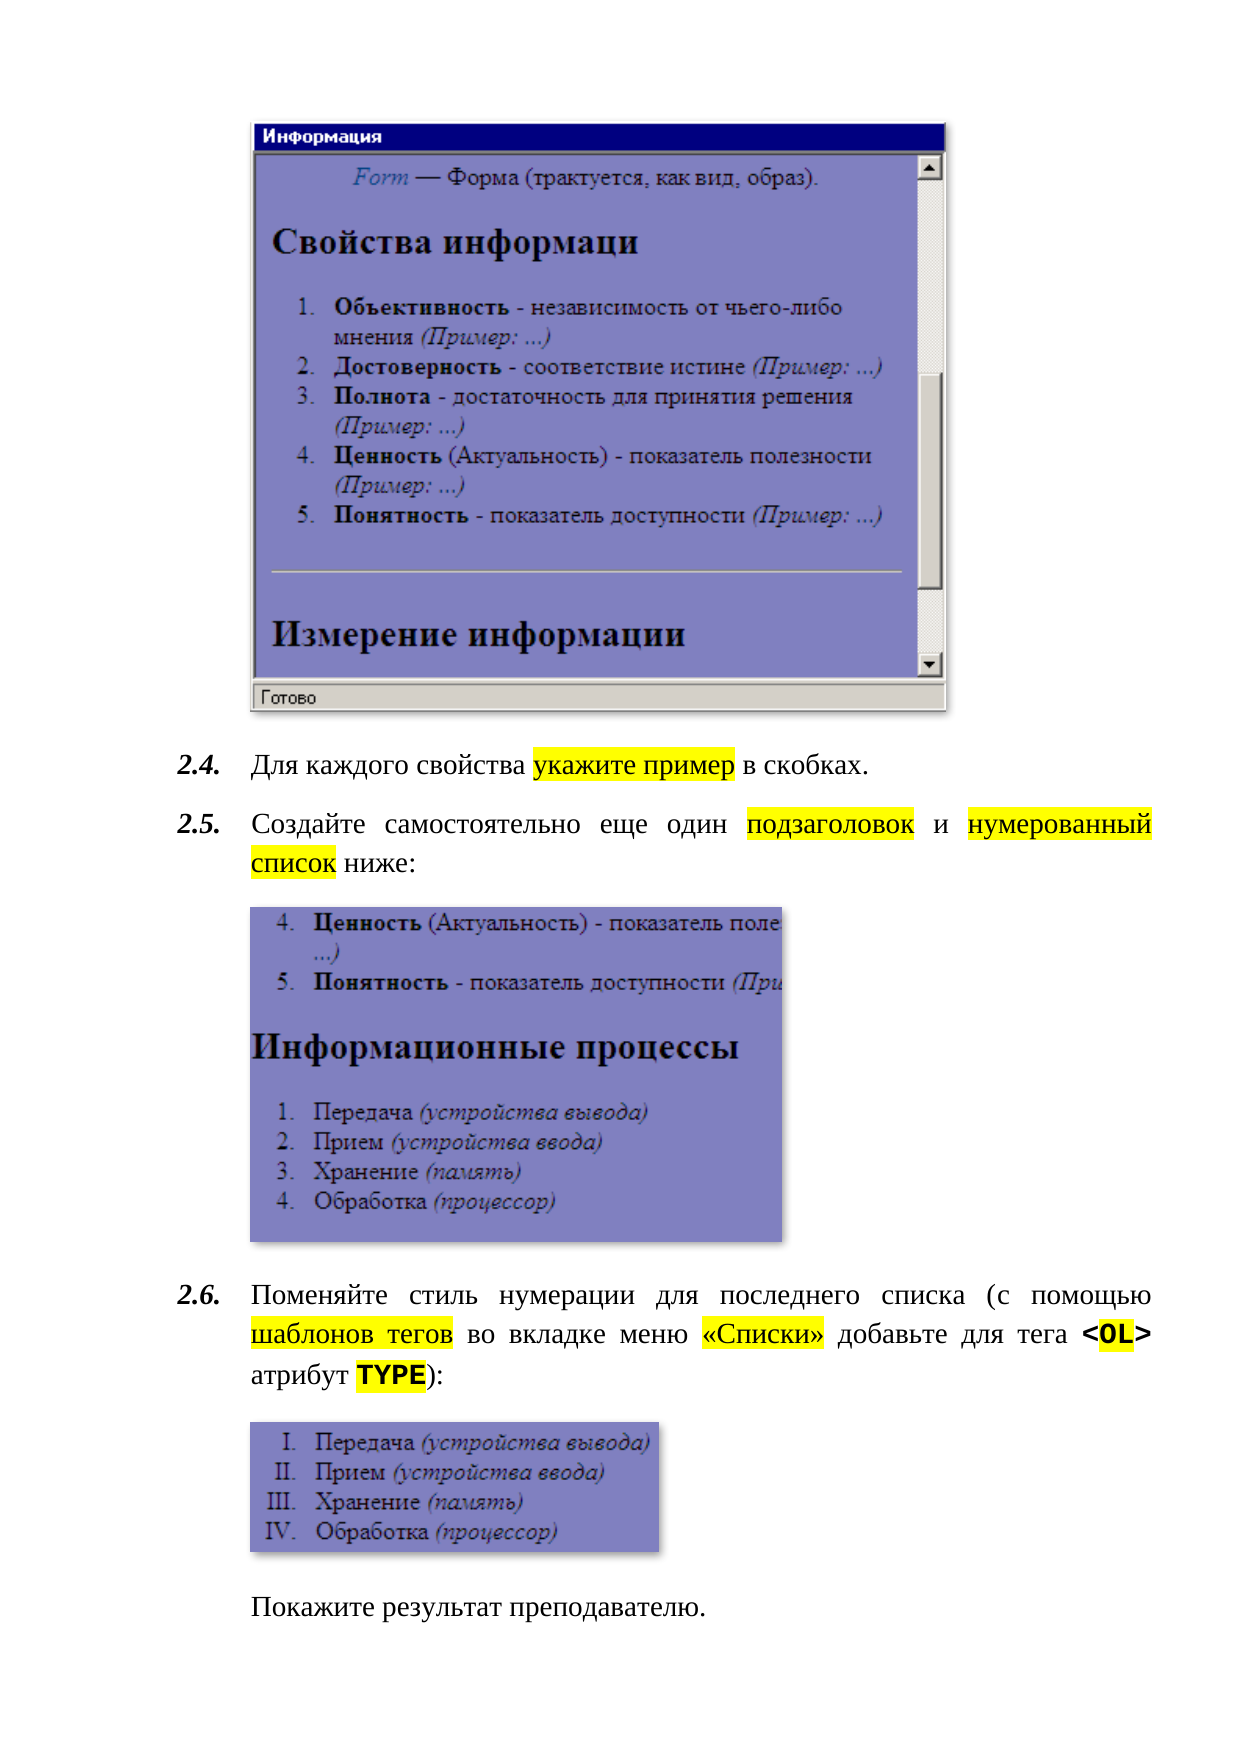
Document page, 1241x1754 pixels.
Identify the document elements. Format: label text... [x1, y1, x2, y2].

text Покажите результат преподавателю. [177, 1589, 1152, 1622]
text 2.6. Поменяйте стиль нумерации для последнего списка (c помощью шаблонов тегов во вкладке меню «Списки» добавьте для тега <OL> атрибут TYPE): [177, 1277, 1152, 1393]
text 2.4. Для каждого свойства укажите пример в скобках. [177, 747, 533, 781]
picture [250, 907, 782, 1242]
text 2.5. Создайте самостоятельно еще один подзаголовок и нумерованный список ниже: [177, 807, 1152, 879]
picture [250, 1422, 659, 1552]
picture [250, 121, 946, 712]
text 2.4. Для каждого свойства укажите пример в скобках. [735, 747, 1152, 781]
